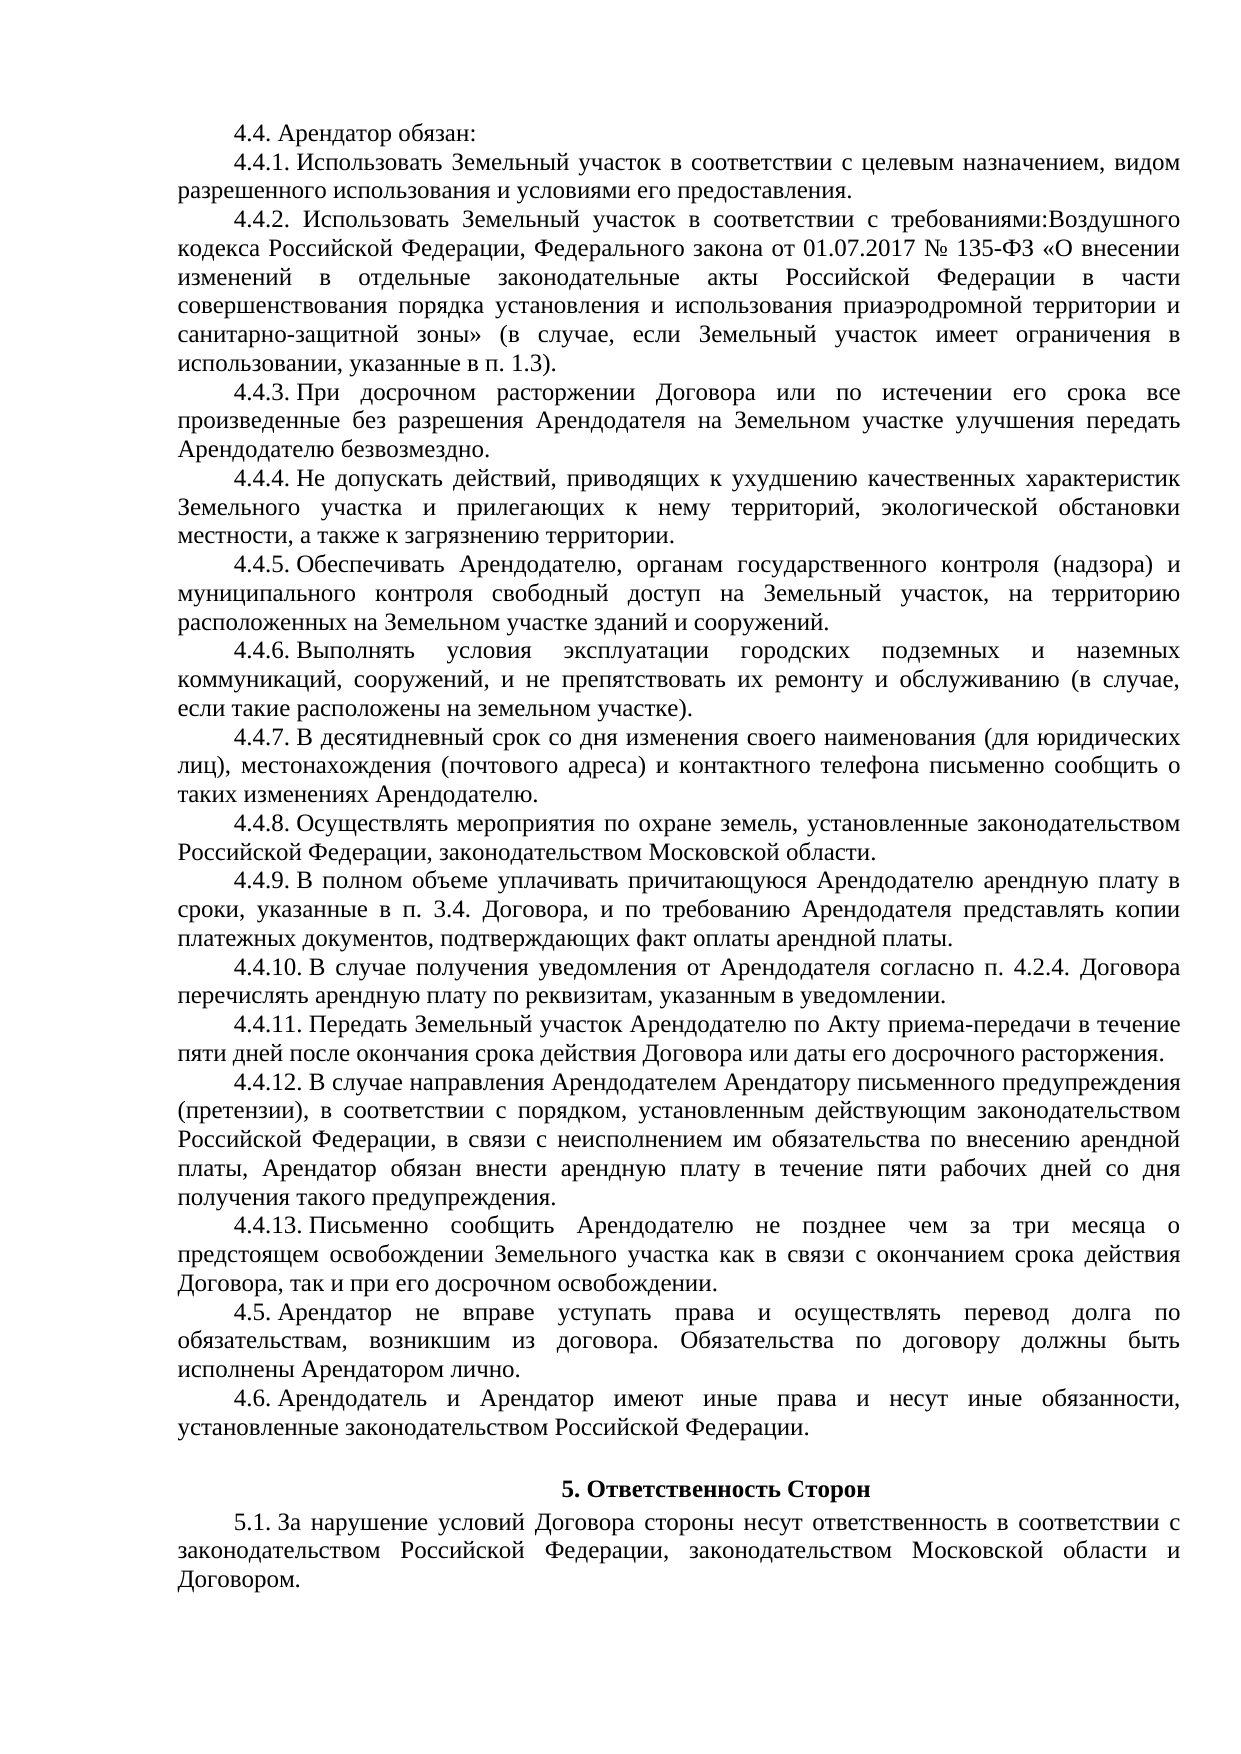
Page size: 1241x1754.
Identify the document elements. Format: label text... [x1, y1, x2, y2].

text 4.5. Арендатор не вправе уступать права и осуществлять перевод долга по обязательствам, возникшим из договора. Обязательства по договору должны быть исполнены Арендатором лично. [177, 1297, 1181, 1383]
text 4.4.2. Использовать Земельный участок в соответствии с требованиями:Воздушного кодекса Российской Федерации, Федерального закона от 01.07.2017 № 135-ФЗ «О внесении изменений в отдельные законодательные акты Российской Федерации в части совершенствования порядка установления и использования приаэродромной территории и санитарно-защитной зоны» (в случае, если Земельный участок имеет ограничения в использовании, указанные в п. 1.3). [177, 204, 1181, 377]
text 4.4.10. В случае получения уведомления от Арендодателя согласно п. 4.2.4. Договора перечислять арендную плату по реквизитам, указанным в уведомлении. [177, 952, 1181, 1009]
text 4.4.3. При досрочном расторжении Договора или по истечении его срока все произведенные без разрешения Арендодателя на Земельном участке улучшения передать Арендодателю безвозмездно. [177, 377, 1181, 463]
text 5. Ответственность Сторон [177, 1474, 1181, 1502]
text 4.4.4. Не допускать действий, приводящих к ухудшению качественных характеристик Земельного участка и прилегающих к нему территорий, экологической обстановки местности, а также к загрязнению территории. [177, 463, 1181, 549]
text 4.4.9. В полном объеме уплачивать причитающуюся Арендодателю арендную плату в сроки, указанные в п. 3.4. Договора, и по требованию Арендодателя представлять копии платежных документов, подтверждающих факт оплаты арендной платы. [177, 866, 1181, 952]
text 4.4. Арендатор обязан: [177, 118, 1181, 147]
text 4.4.8. Осуществлять мероприятия по охране земель, установленные законодательством Российской Федерации, законодательством Московской области. [177, 808, 1181, 866]
text 4.4.11. Передать Земельный участок Арендодателю по Акту приема-передачи в течение пяти дней после окончания срока действия Договора или даты его досрочного расторжения. [177, 1009, 1181, 1067]
text 5.1. За нарушение условий Договора стороны несут ответственность в соответствии с законодательством Российской Федерации, законодательством Московской области и Договором. [177, 1507, 1181, 1593]
text 4.4.12. В случае направления Арендодателем Арендатору письменного предупреждения (претензии), в соответствии с порядком, установленным действующим законодательством Российской Федерации, в связи с неисполнением им обязательства по внесению арендной платы, Арендатор обязан внести арендную плату в течение пяти рабочих дней со дня получения такого предупреждения. [177, 1067, 1181, 1211]
text 4.6. Арендодатель и Арендатор имеют иные права и несут иные обязанности, установленные законодательством Российской Федерации. [177, 1383, 1181, 1441]
text 4.4.6. Выполнять условия эксплуатации городских подземных и наземных коммуникаций, сооружений, и не препятствовать их ремонту и обслуживанию (в случае, если такие расположены на земельном участке). [177, 636, 1181, 722]
text 4.4.13. Письменно сообщить Арендодателю не позднее чем за три месяца о предстоящем освобождении Земельного участка как в связи с окончанием срока действия Договора, так и при его досрочном освобождении. [177, 1211, 1181, 1297]
text 4.4.5. Обеспечивать Арендодателю, органам государственного контроля (надзора) и муниципального контроля свободный доступ на Земельный участок, на территорию расположенных на Земельном участке зданий и сооружений. [177, 549, 1181, 636]
text 4.4.1. Использовать Земельный участок в соответствии с целевым назначением, видом разрешенного использования и условиями его предоставления. [177, 147, 1181, 204]
text 4.4.7. В десятидневный срок со дня изменения своего наименования (для юридических лиц), местонахождения (почтового адреса) и контактного телефона письменно сообщить о таких изменениях Арендодателю. [177, 722, 1181, 808]
